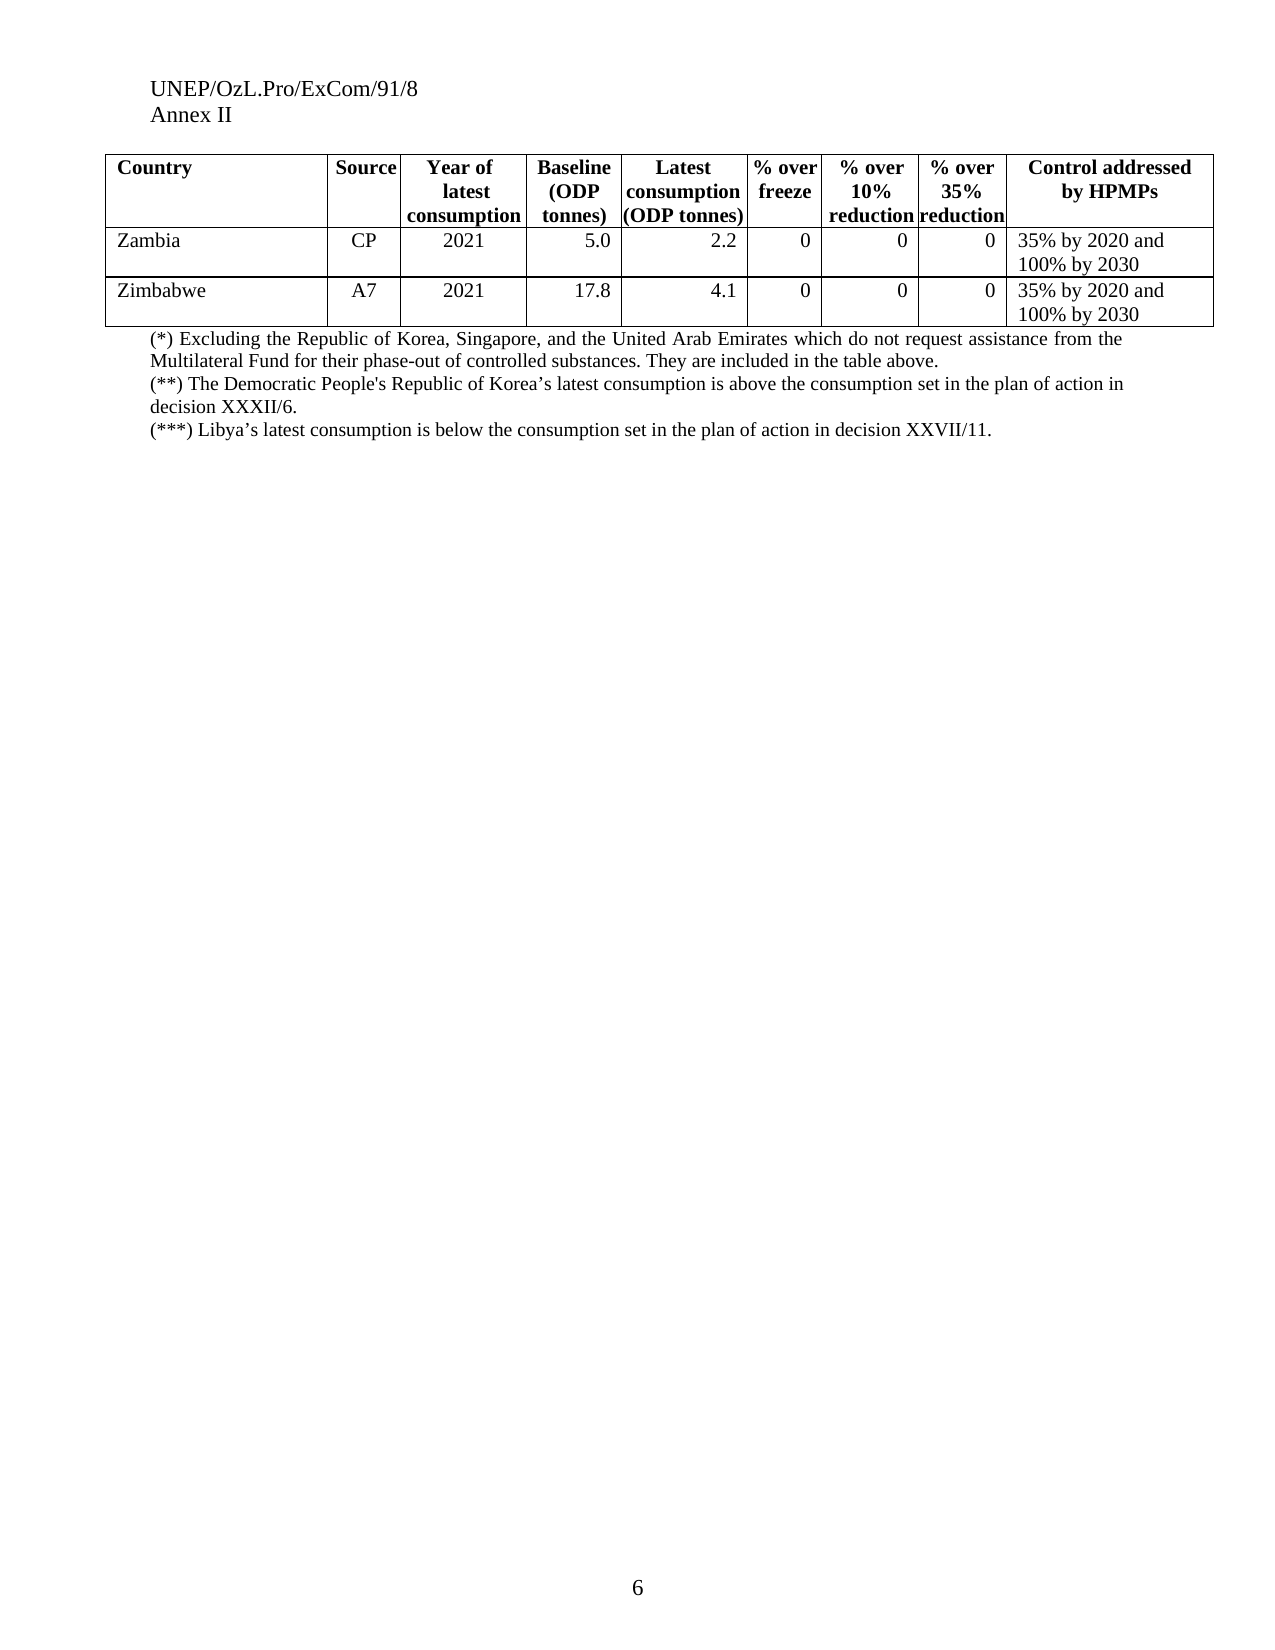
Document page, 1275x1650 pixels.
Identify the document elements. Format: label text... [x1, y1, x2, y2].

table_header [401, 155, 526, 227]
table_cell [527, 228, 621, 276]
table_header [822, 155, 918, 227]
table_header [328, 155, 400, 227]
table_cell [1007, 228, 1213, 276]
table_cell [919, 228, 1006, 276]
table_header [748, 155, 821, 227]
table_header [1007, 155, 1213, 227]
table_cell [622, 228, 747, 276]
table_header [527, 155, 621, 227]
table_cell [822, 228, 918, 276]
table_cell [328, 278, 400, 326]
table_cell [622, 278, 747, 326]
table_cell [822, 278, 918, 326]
text (**) The Democratic People's Republic of Korea’s latest consumption is above the consumption set in the plan of action in decision XXXII/6. [150, 372, 1125, 418]
text (***) Libya’s latest consumption is below the consumption set in the plan of action in decision XXVII/11. [150, 418, 1125, 441]
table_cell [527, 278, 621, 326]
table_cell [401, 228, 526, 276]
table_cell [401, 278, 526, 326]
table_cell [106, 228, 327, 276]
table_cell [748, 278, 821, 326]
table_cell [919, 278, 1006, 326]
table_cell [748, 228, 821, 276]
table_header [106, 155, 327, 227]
text (*) Excluding the Republic of Korea, Singapore, and the United Arab Emirates which do not request assistance from the Multilateral Fund for their phase-out of controlled substances. They are included in the table above. [150, 327, 1125, 372]
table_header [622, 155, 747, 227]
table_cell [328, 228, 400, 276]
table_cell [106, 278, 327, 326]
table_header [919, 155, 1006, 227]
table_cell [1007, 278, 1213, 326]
